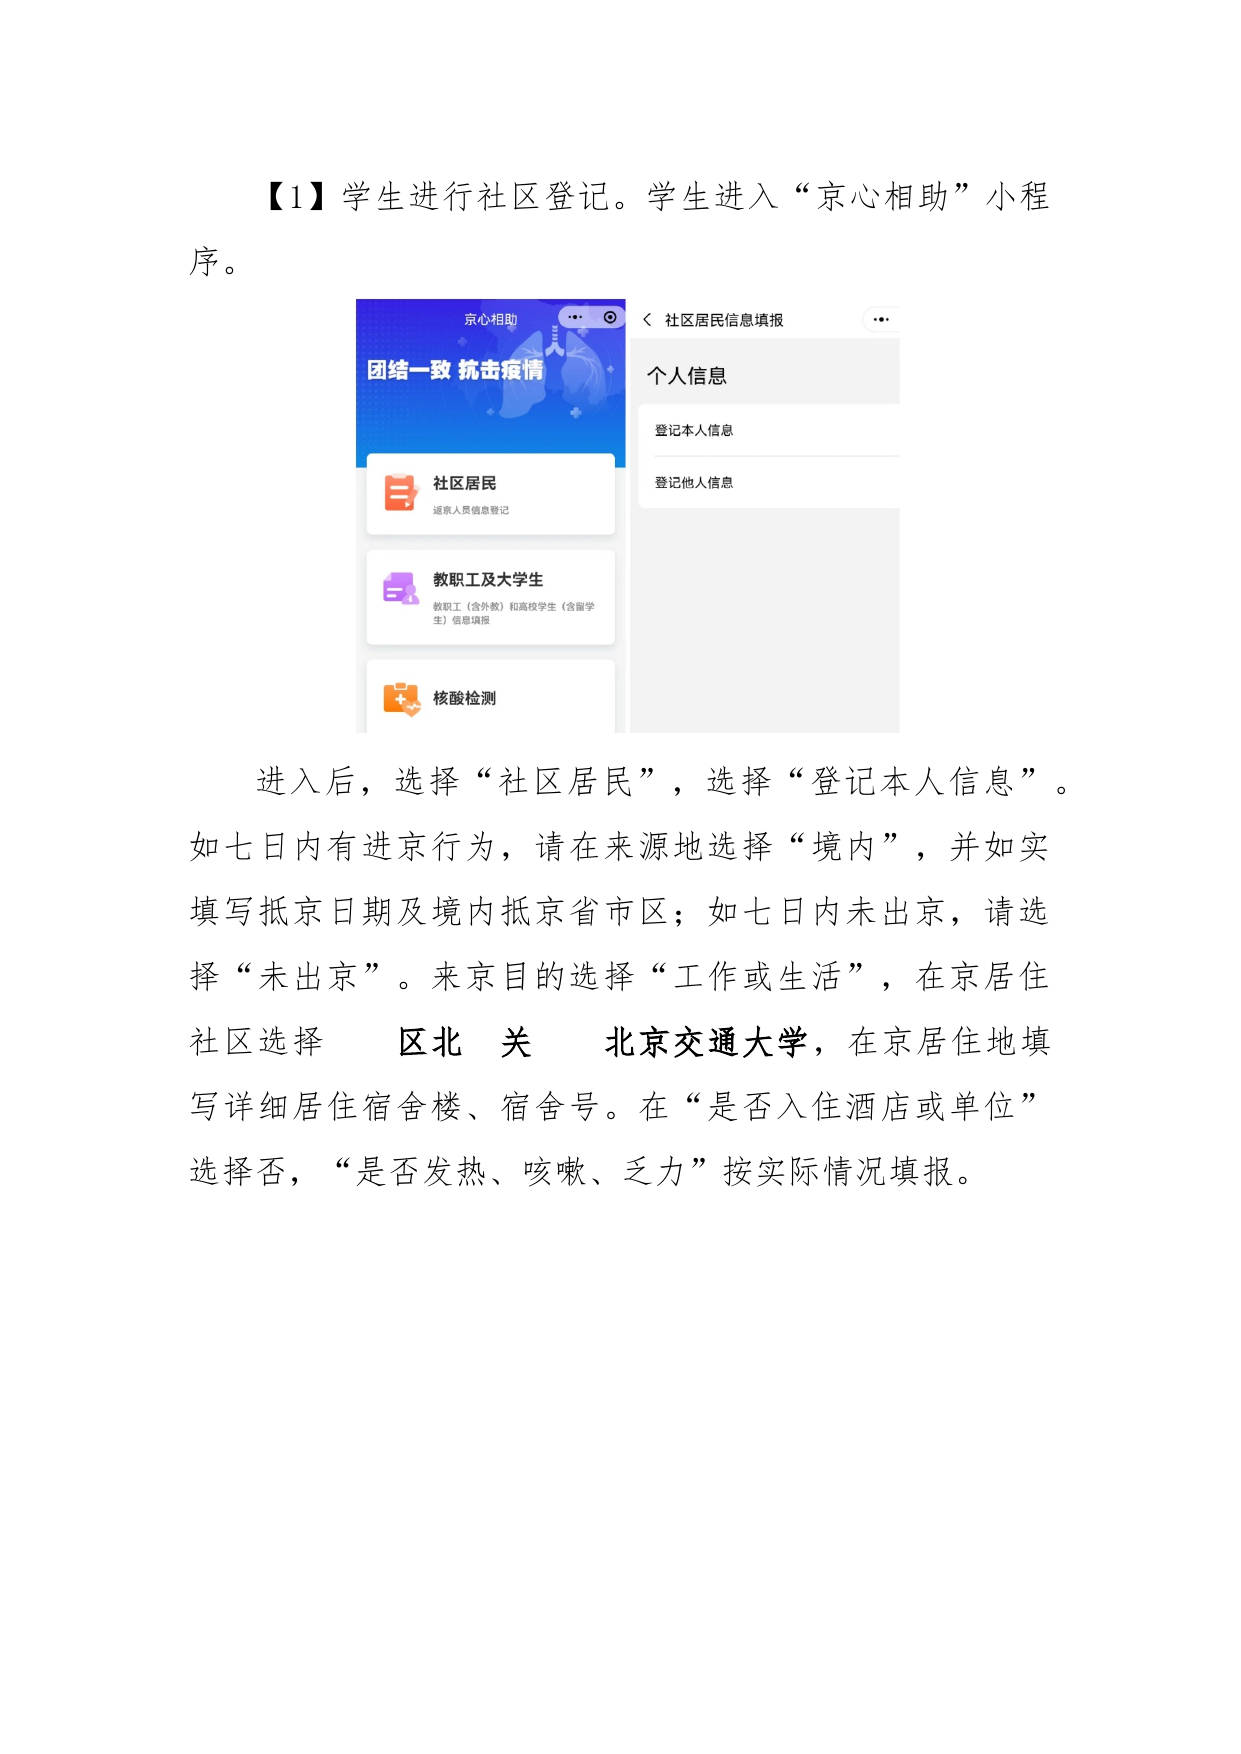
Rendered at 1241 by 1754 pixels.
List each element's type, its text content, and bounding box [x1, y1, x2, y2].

text 【1】学生进行社区登记。学生进入“京心相助”小程序。 [187, 162, 1053, 292]
picture [351, 295, 904, 733]
